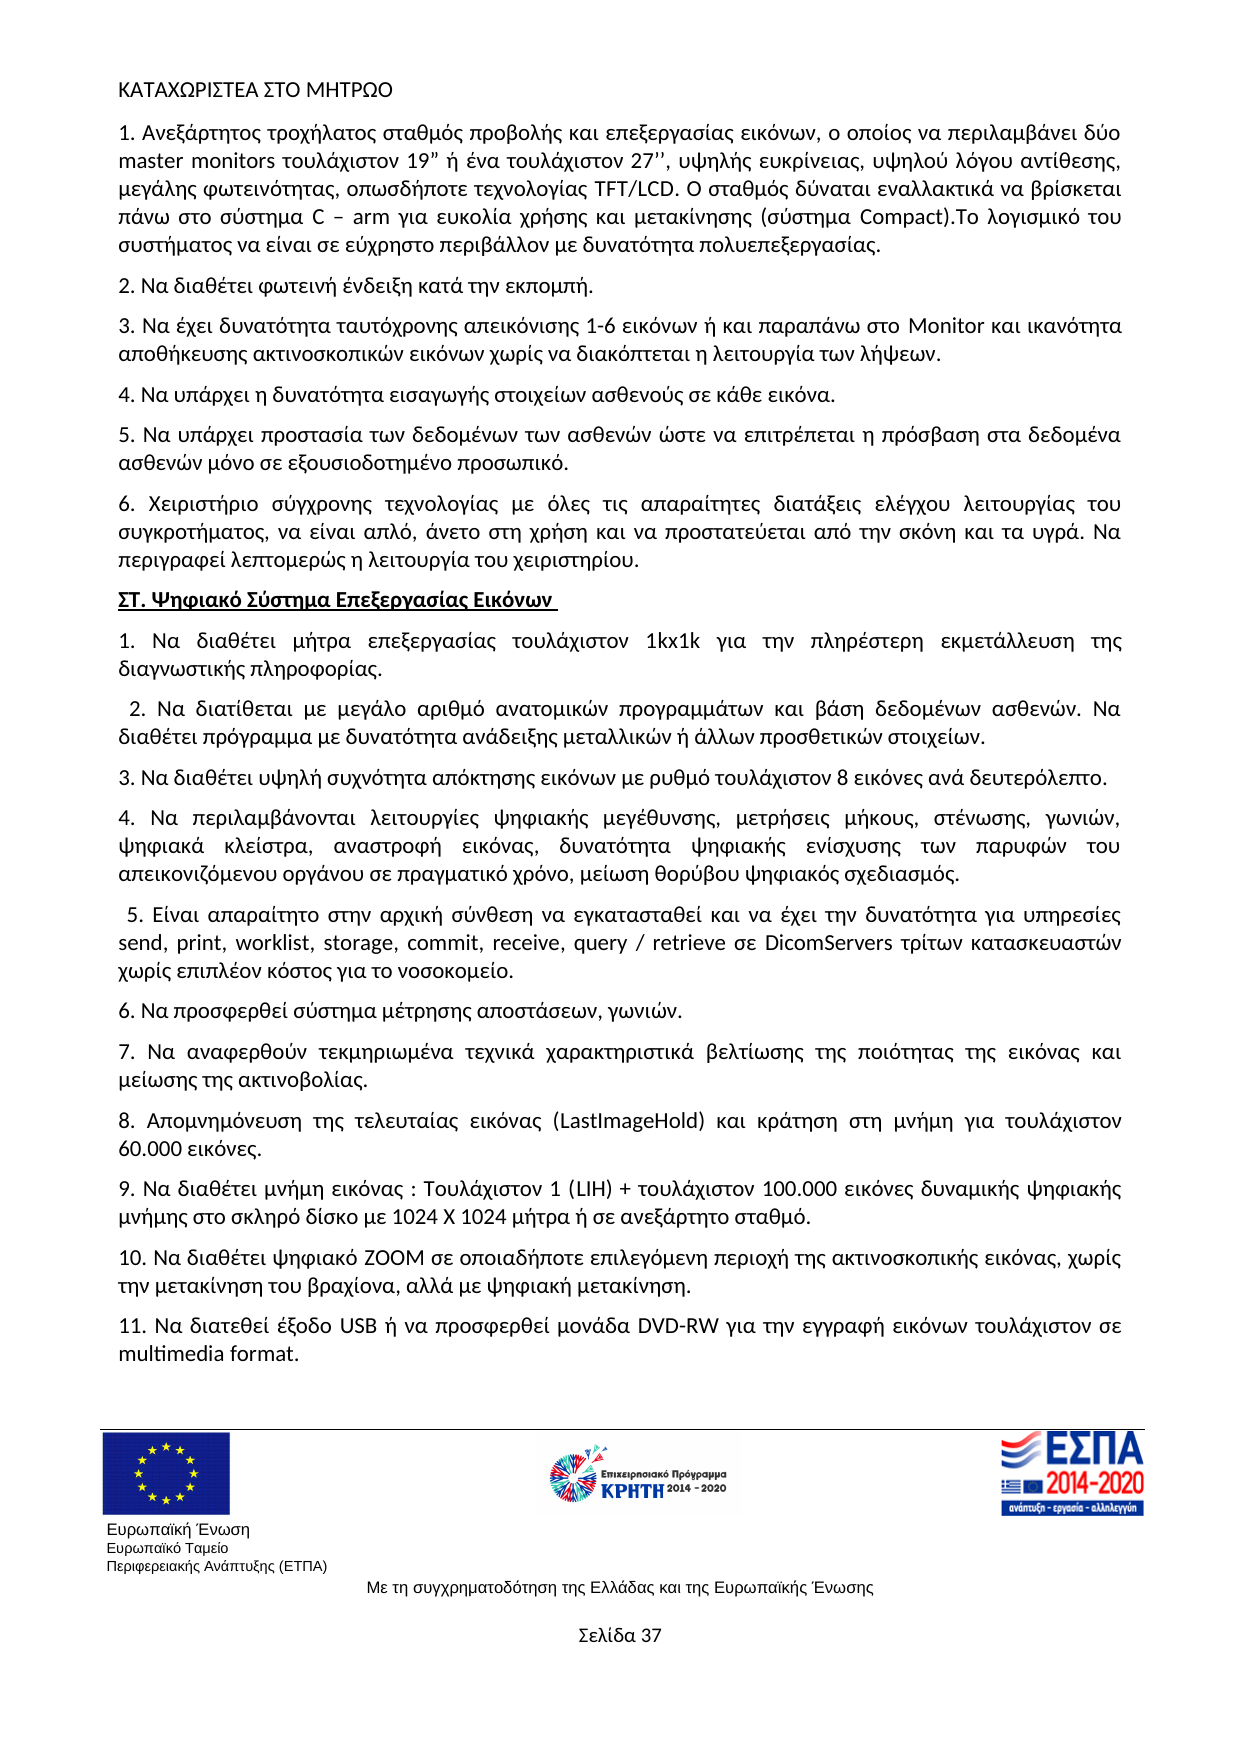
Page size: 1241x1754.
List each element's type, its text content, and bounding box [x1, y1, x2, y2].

picture [1001, 1431, 1144, 1516]
text 6. Χειριστήριο σύγχρονης τεχνολογίας με όλες τις απαραίτητες διατάξεις ελέγχου λειτουργίας του συγκροτήματος, να είναι απλό, άνετο στη χρήση και να προστατεύεται από την σκόνη και τα υγρά. Να περιγραφεί λεπτομερώς η λειτουργία του χειριστηρίου. [118, 489, 1122, 573]
text 11. Να διατεθεί έξοδο USB ή να προσφερθεί μονάδα DVD-RW για την εγγραφή εικόνων τουλάχιστον σε multimedia format. [118, 1311, 1122, 1367]
text ΣΤ. Ψηφιακό Σύστημα Επεξεργασίας Εικόνων [118, 585, 1122, 613]
text 4. Να περιλαμβάνονται λειτουργίες ψηφιακής μεγέθυνσης, μετρήσεις μήκους, στένωσης, γωνιών, ψηφιακά κλείστρα, αναστροφή εικόνας, δυνατότητα ψηφιακής ενίσχυσης των παρυφών του απεικονιζόμενου οργάνου σε πραγματικό χρόνο, μείωση θορύβου ψηφιακός σχεδιασμός. [118, 803, 1122, 888]
text 10. Να διαθέτει ψηφιακό ZOOM σε οποιαδήποτε επιλεγόμενη περιοχή της ακτινοσκοπικής εικόνας, χωρίς την μετακίνηση του βραχίονα, αλλά με ψηφιακή μετακίνηση. [118, 1243, 1122, 1299]
text 4. Να υπάρχει η δυνατότητα εισαγωγής στοιχείων ασθενούς σε κάθε εικόνα. [118, 380, 1122, 408]
picture [537, 1430, 742, 1517]
text 8. Απομνημόνευση της τελευταίας εικόνας (LastImageHold) και κράτηση στη μνήμη για τουλάχιστον 60.000 εικόνες. [118, 1106, 1122, 1162]
text 2. Να διαθέτει φωτεινή ένδειξη κατά την εκπομπή. [118, 271, 1122, 299]
text 5. Είναι απαραίτητο στην αρχική σύνθεση να εγκατασταθεί και να έχει την δυνατότητα για υπηρεσίες send, print, worklist, storage, commit, receive, query / retrieve σε DicomServers τρίτων κατασκευαστών χωρίς επιπλέον κόστος για το νοσοκομείο. [118, 900, 1122, 984]
text 7. Να αναφερθούν τεκμηριωμένα τεχνικά χαρακτηριστικά βελτίωσης της ποιότητας της εικόνας και μείωσης της ακτινοβολίας. [118, 1037, 1122, 1093]
text 5. Να υπάρχει προστασία των δεδομένων των ασθενών ώστε να επιτρέπεται η πρόσβαση στα δεδομένα ασθενών μόνο σε εξουσιοδοτημένο προσωπικό. [118, 420, 1122, 476]
picture [100, 1430, 232, 1517]
text 3. Να έχει δυνατότητα ταυτόχρονης απεικόνισης 1-6 εικόνων ή και παραπάνω στο Monitor και ικανότητα αποθήκευσης ακτινοσκοπικών εικόνων χωρίς να διακόπτεται η λειτουργία των λήψεων. [118, 311, 1122, 367]
text 9. Να διαθέτει μνήμη εικόνας : Τουλάχιστον 1 (LIH) + τουλάχιστον 100.000 εικόνες δυναμικής ψηφιακής μνήμης στο σκληρό δίσκο με 1024 Χ 1024 μήτρα ή σε ανεξάρτητο σταθμό. [118, 1174, 1122, 1230]
text 6. Να προσφερθεί σύστημα μέτρησης αποστάσεων, γωνιών. [118, 997, 1122, 1025]
text 3. Να διαθέτει υψηλή συχνότητα απόκτησης εικόνων με ρυθμό τουλάχιστον 8 εικόνες ανά δευτερόλεπτο. [118, 763, 1122, 791]
text 1. Ανεξάρτητος τροχήλατος σταθμός προβολής και επεξεργασίας εικόνων, ο οποίος να περιλαμβάνει δύο master monitors τουλάχιστον 19” ή ένα τουλάχιστον 27’’, υψηλής ευκρίνειας, υψηλού λόγου αντίθεσης, μεγάλης φωτεινότητας, οπωσδήποτε τεχνολογίας TFT/LCD. Ο σταθμός δύναται εναλλακτικά να βρίσκεται πάνω στο σύστημα C – arm για ευκολία χρήσης και μετακίνησης (σύστημα Compact).Το λογισμικό του συστήματος να είναι σε εύχρηστο περιβάλλον με δυνατότητα πολυεπεξεργασίας. [118, 118, 1122, 258]
text 2. Να διατίθεται µε μεγάλο αριθμό ανατομικών προγραμμάτων και βάση δεδομένων ασθενών. Να διαθέτει πρόγραμμα με δυνατότητα ανάδειξης μεταλλικών ή άλλων προσθετικών στοιχείων. [118, 694, 1122, 751]
text 1. Να διαθέτει μήτρα επεξεργασίας τουλάχιστον 1kx1k για την πληρέστερη εκμετάλλευση της διαγνωστικής πληροφορίας. [118, 626, 1122, 682]
